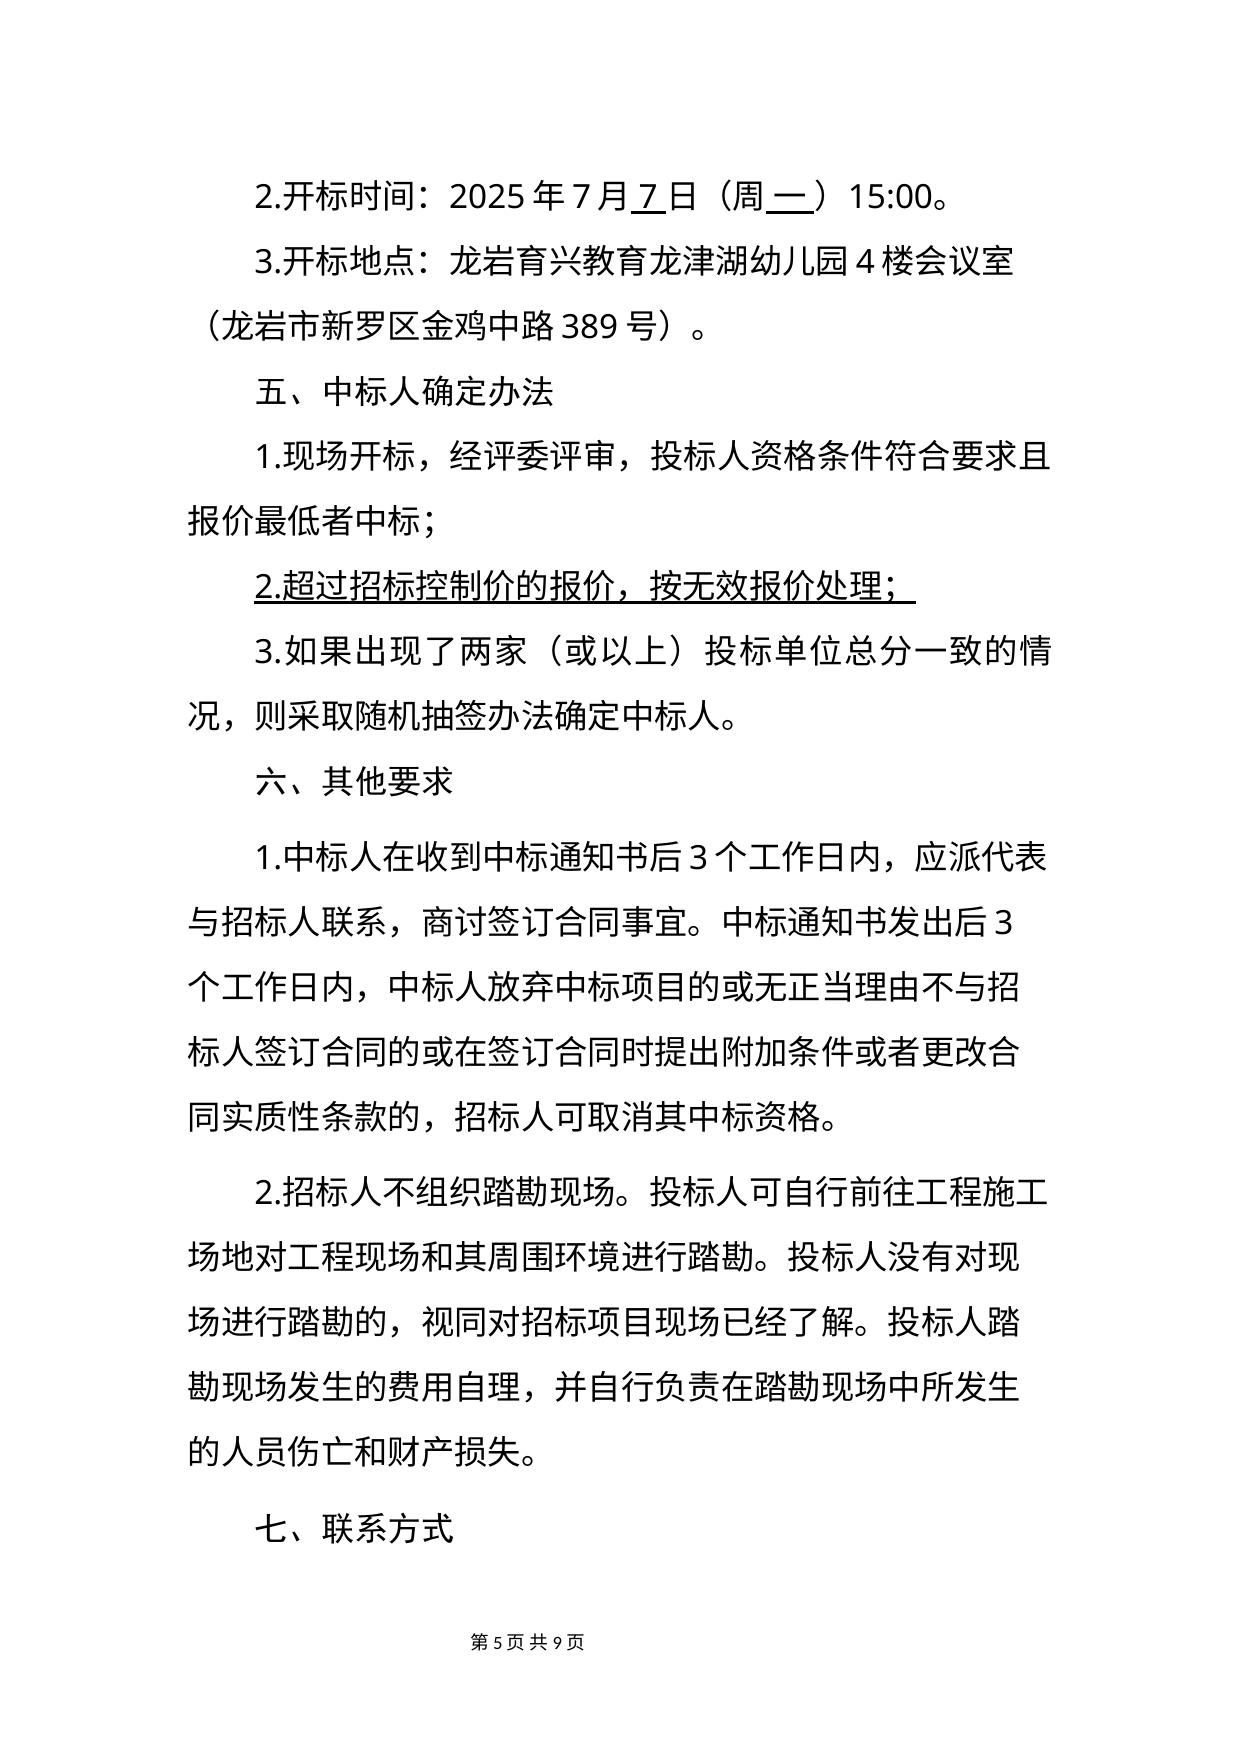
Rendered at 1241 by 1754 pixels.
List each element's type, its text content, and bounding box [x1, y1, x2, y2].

list 2.超过招标控制价的报价，按无效报价处理； [187, 552, 1053, 617]
text 六、其他要求 [187, 747, 1053, 812]
text 3.开标地点：龙岩育兴教育龙津湖幼儿园4楼会议室（龙岩市新罗区金鸡中路389号）。 [187, 227, 1053, 357]
text 五、中标人确定办法 [187, 357, 1053, 422]
text 七、联系方式 [187, 1493, 1053, 1558]
list 3.如果出现了两家（或以上）投标单位总分一致的情况，则采取随机抽签办法确定中标人。 [187, 617, 1053, 747]
text 2.招标人不组织踏勘现场。投标人可自行前往工程施工场地对工程现场和其周围环境进行踏勘。投标人没有对现场进行踏勘的，视同对招标项目现场已经了解。投标人踏勘现场发生的费用自理，并自行负责在踏勘现场中所发生的人员伤亡和财产损失。 [187, 1158, 1053, 1483]
list 1.现场开标，经评委评审，投标人资格条件符合要求且报价最低者中标； [187, 422, 1053, 552]
text 1.中标人在收到中标通知书后3个工作日内，应派代表与招标人联系，商讨签订合同事宜。中标通知书发出后3个工作日内，中标人放弃中标项目的或无正当理由不与招标人签订合同的或在签订合同时提出附加条件或者更改合同实质性条款的，招标人可取消其中标资格。 [187, 822, 1053, 1147]
list 2.开标时间：2025年7月 7 日（周 一 ）15:00。 [187, 162, 1053, 227]
